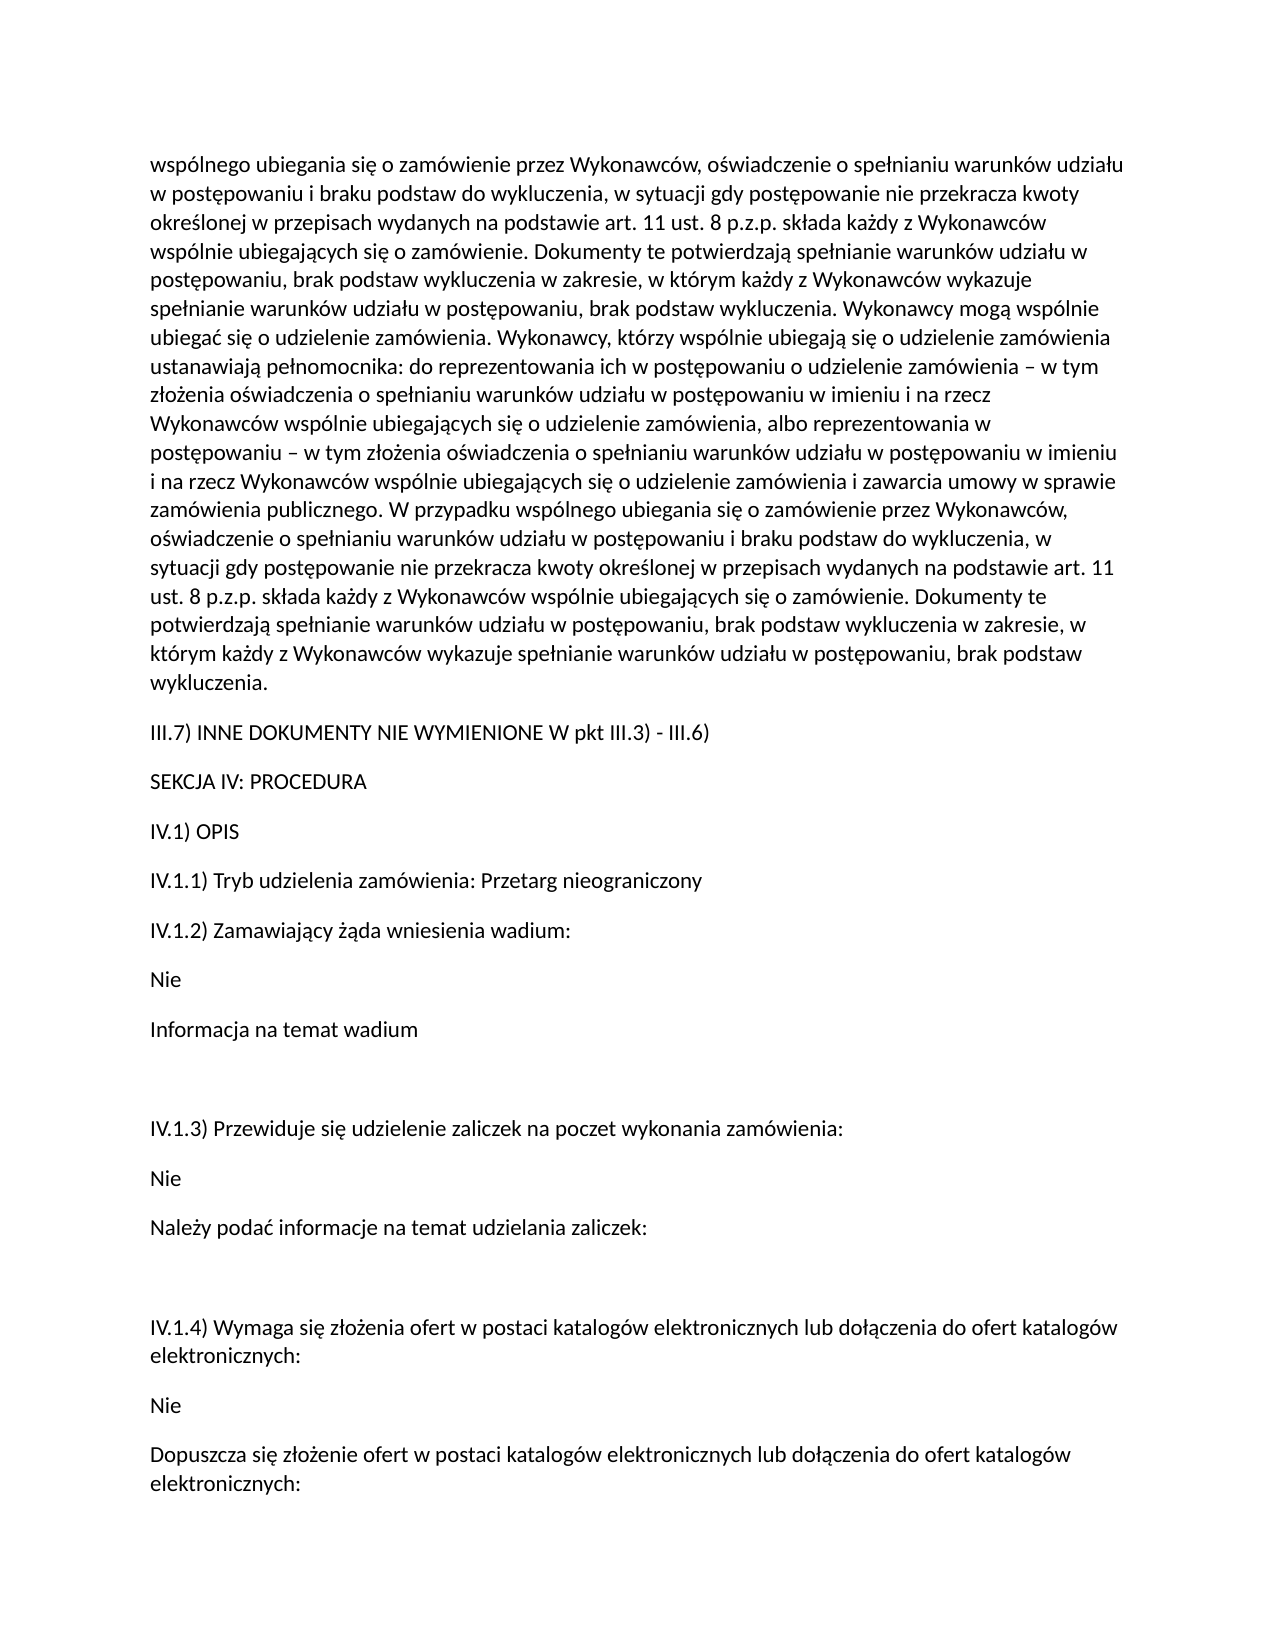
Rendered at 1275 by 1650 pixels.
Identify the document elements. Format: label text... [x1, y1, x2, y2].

text IV.1.3) Przewiduje się udzielenie zaliczek na poczet wykonania zamówienia: [150, 1114, 1125, 1142]
text IV.1.1) Tryb udzielenia zamówienia: Przetarg nieograniczony [150, 866, 1125, 894]
text III.7) INNE DOKUMENTY NIE WYMIENIONE W pkt III.3) - III.6) [150, 717, 1125, 746]
text IV.1.4) Wymaga się złożenia ofert w postaci katalogów elektronicznych lub dołączenia do ofert katalogów elektronicznych: [150, 1312, 1125, 1369]
text IV.1) OPIS [150, 816, 1125, 845]
text SEKCJA IV: PROCEDURA [150, 767, 1125, 795]
text Nie [150, 1163, 1125, 1192]
text Nie [150, 965, 1125, 994]
text IV.1.2) Zamawiający żąda wniesienia wadium: [150, 915, 1125, 944]
text Nie [150, 1390, 1125, 1419]
text Dopuszcza się złożenie ofert w postaci katalogów elektronicznych lub dołączenia do ofert katalogów elektronicznych: [150, 1440, 1125, 1497]
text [150, 150, 1125, 696]
text Informacja na temat wadium [150, 1014, 1125, 1043]
text Należy podać informacje na temat udzielania zaliczek: [150, 1213, 1125, 1242]
